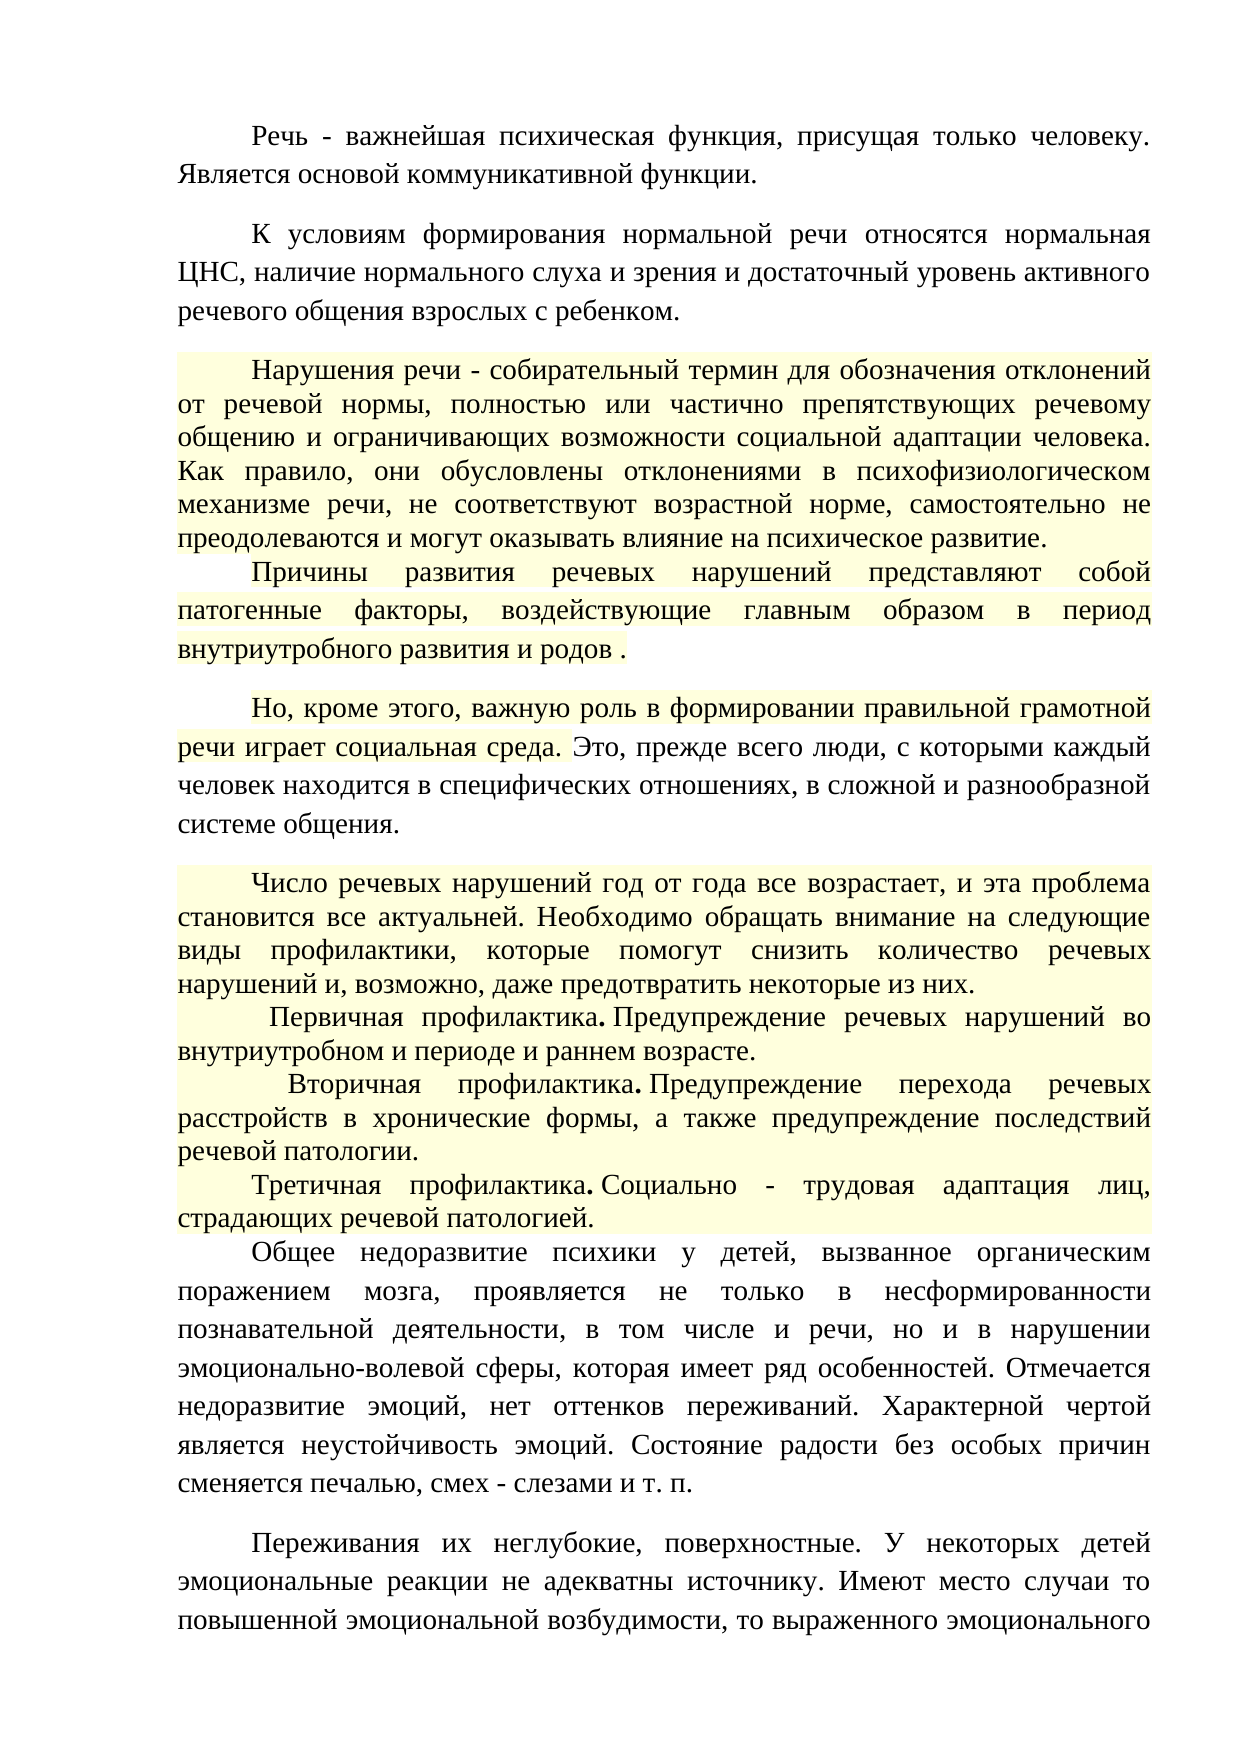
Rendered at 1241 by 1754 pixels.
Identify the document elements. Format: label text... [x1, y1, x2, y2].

text Вторичная профилактика. Предупреждение перехода речевых расстройств в хронические формы, а также предупреждение последствий речевой патологии. [177, 1066, 1152, 1167]
text Но, кроме этого, важную роль в формировании правильной грамотной речи играет социальная среда. Это, прежде всего люди, с которыми каждый человек находится в специфических отношениях, в сложной и разнообразной системе общения. [177, 690, 1152, 767]
text Причины развития речевых нарушений представляют собой патогенные факторы, воздействующие главным образом в период внутриутробного развития и родов . [177, 626, 1152, 664]
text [177, 1525, 1152, 1635]
text Первичная профилактика. Предупреждение речевых нарушений во внутриутробном и периоде и раннем возрасте. [177, 999, 1152, 1066]
text Причины развития речевых нарушений представляют собой патогенные факторы, воздействующие главным образом в период внутриутробного развития и родов . [177, 554, 1152, 592]
text Речь - важнейшая психическая функция, присущая только человеку. Является основой коммуникативной функции. [177, 118, 1152, 190]
text К условиям формирования нормальной речи относятся нормальная ЦНС, наличие нормального слуха и зрения и достаточный уровень активного речевого общения взрослых с ребенком. [177, 216, 1152, 327]
text Общее недоразвитие психики у детей, вызванное органическим поражением мозга, проявляется не только в несформированности познавательной деятельности, в том числе и речи, но и в нарушении эмоционально-волевой сферы, которая имеет ряд особенностей. Отмечается недоразвитие эмоций, нет оттенков переживаний. Характерной чертой является неустойчивость эмоций. Состояние радости без особых причин сменяется печалью, смех - слезами и т. п. [177, 1234, 1152, 1499]
text Но, кроме этого, важную роль в формировании правильной грамотной речи играет социальная среда. Это, прежде всего люди, с которыми каждый человек находится в специфических отношениях, в сложной и разнообразной системе общения. [177, 801, 1152, 839]
text Нарушения речи - собирательный термин для обозначения отклонений от речевой нормы, полностью или частично препятствующих речевому общению и ограничивающих возможности социальной адаптации человека. Как правило, они обусловлены отклонениями в психофизиологическом механизме речи, не соответствуют возрастной норме, самостоятельно не преодолеваются и могут оказывать влияние на психическое развитие. [177, 352, 1152, 554]
text Число речевых нарушений год от года все возрастает, и эта проблема становится все актуальней. Необходимо обращать внимание на следующие виды профилактики, которые помогут снизить количество речевых нарушений и, возможно, даже предотвратить некоторые из них. [177, 865, 1152, 999]
text Третичная профилактика. Социально - трудовая адаптация лиц, страдающих речевой патологией. [177, 1167, 1152, 1234]
